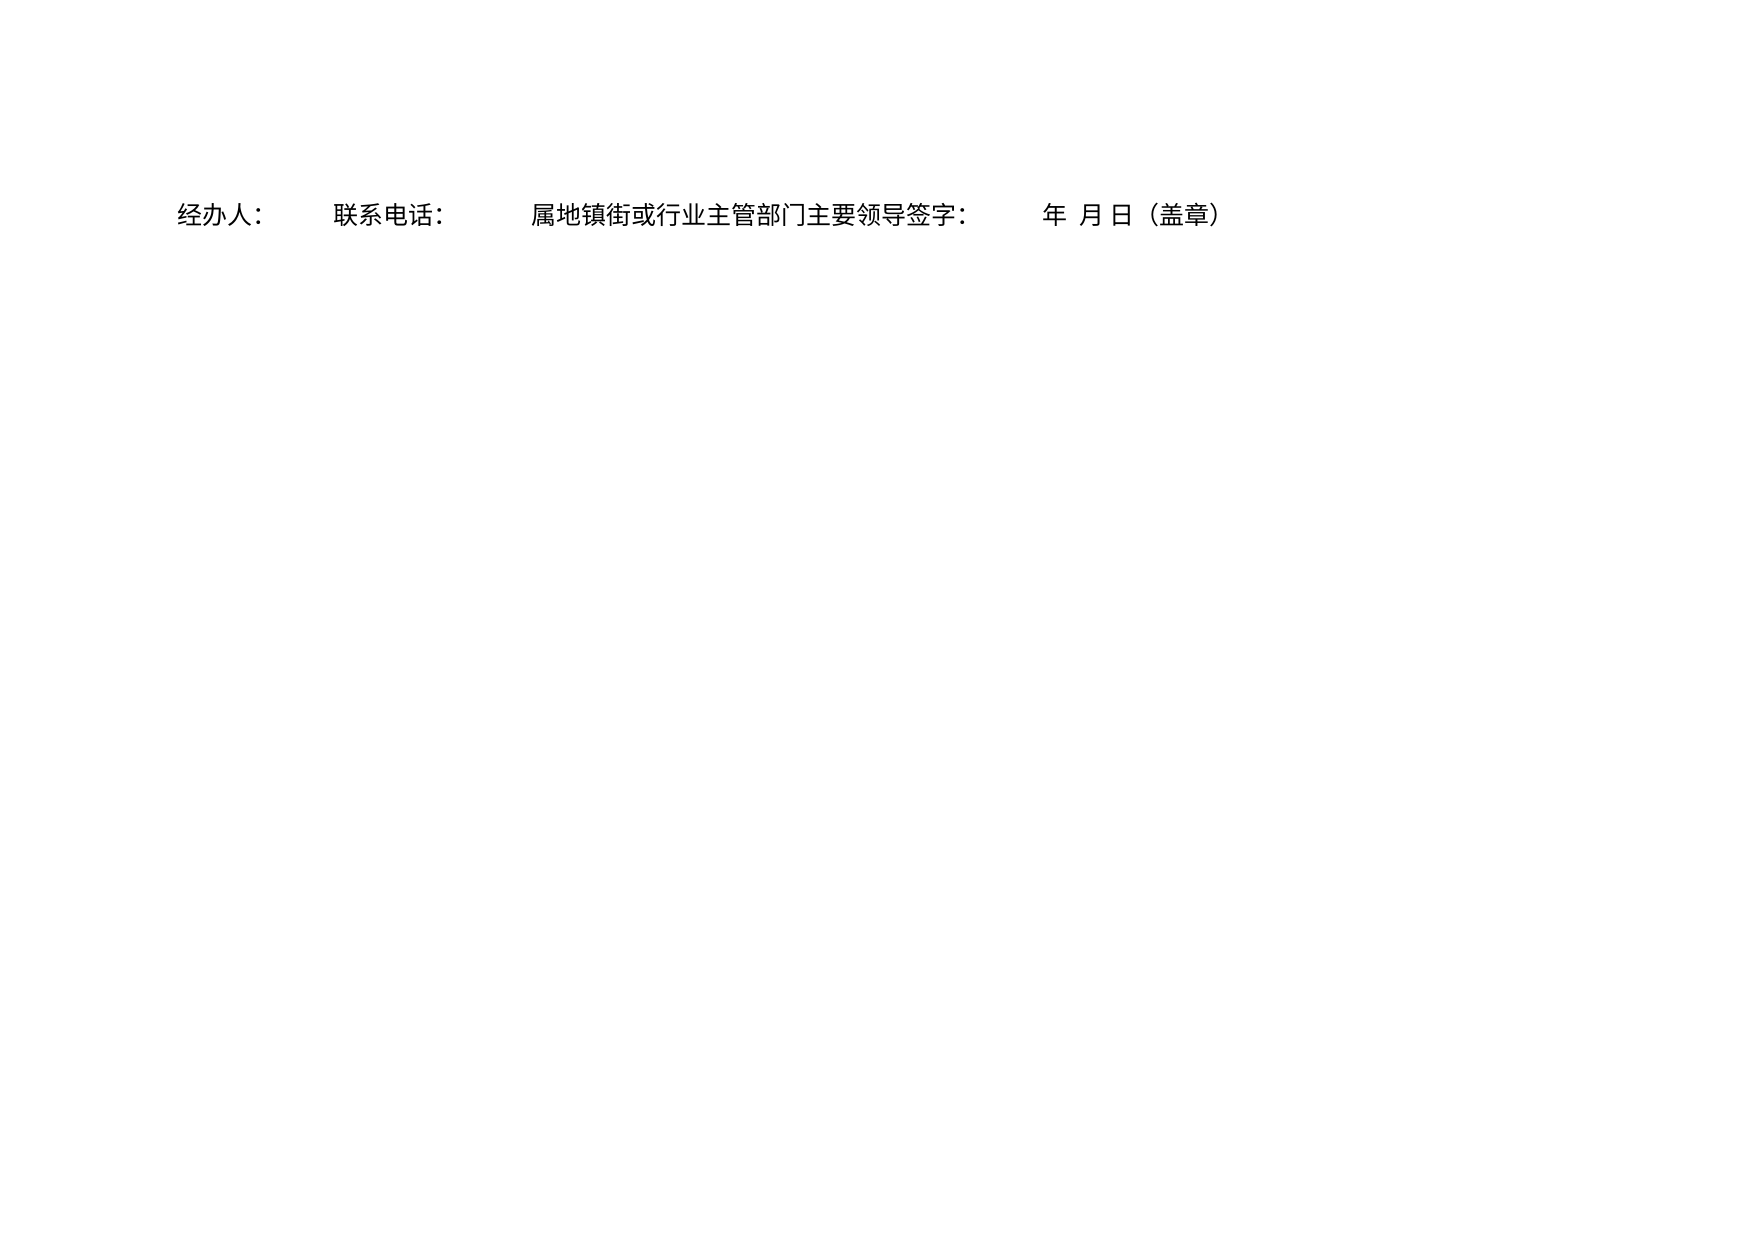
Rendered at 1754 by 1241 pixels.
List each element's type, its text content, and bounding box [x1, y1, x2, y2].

text 经办人： 联系电话： 属地镇街或行业主管部门主要领导签字： 年 月 日（盖章） [177, 181, 1527, 246]
